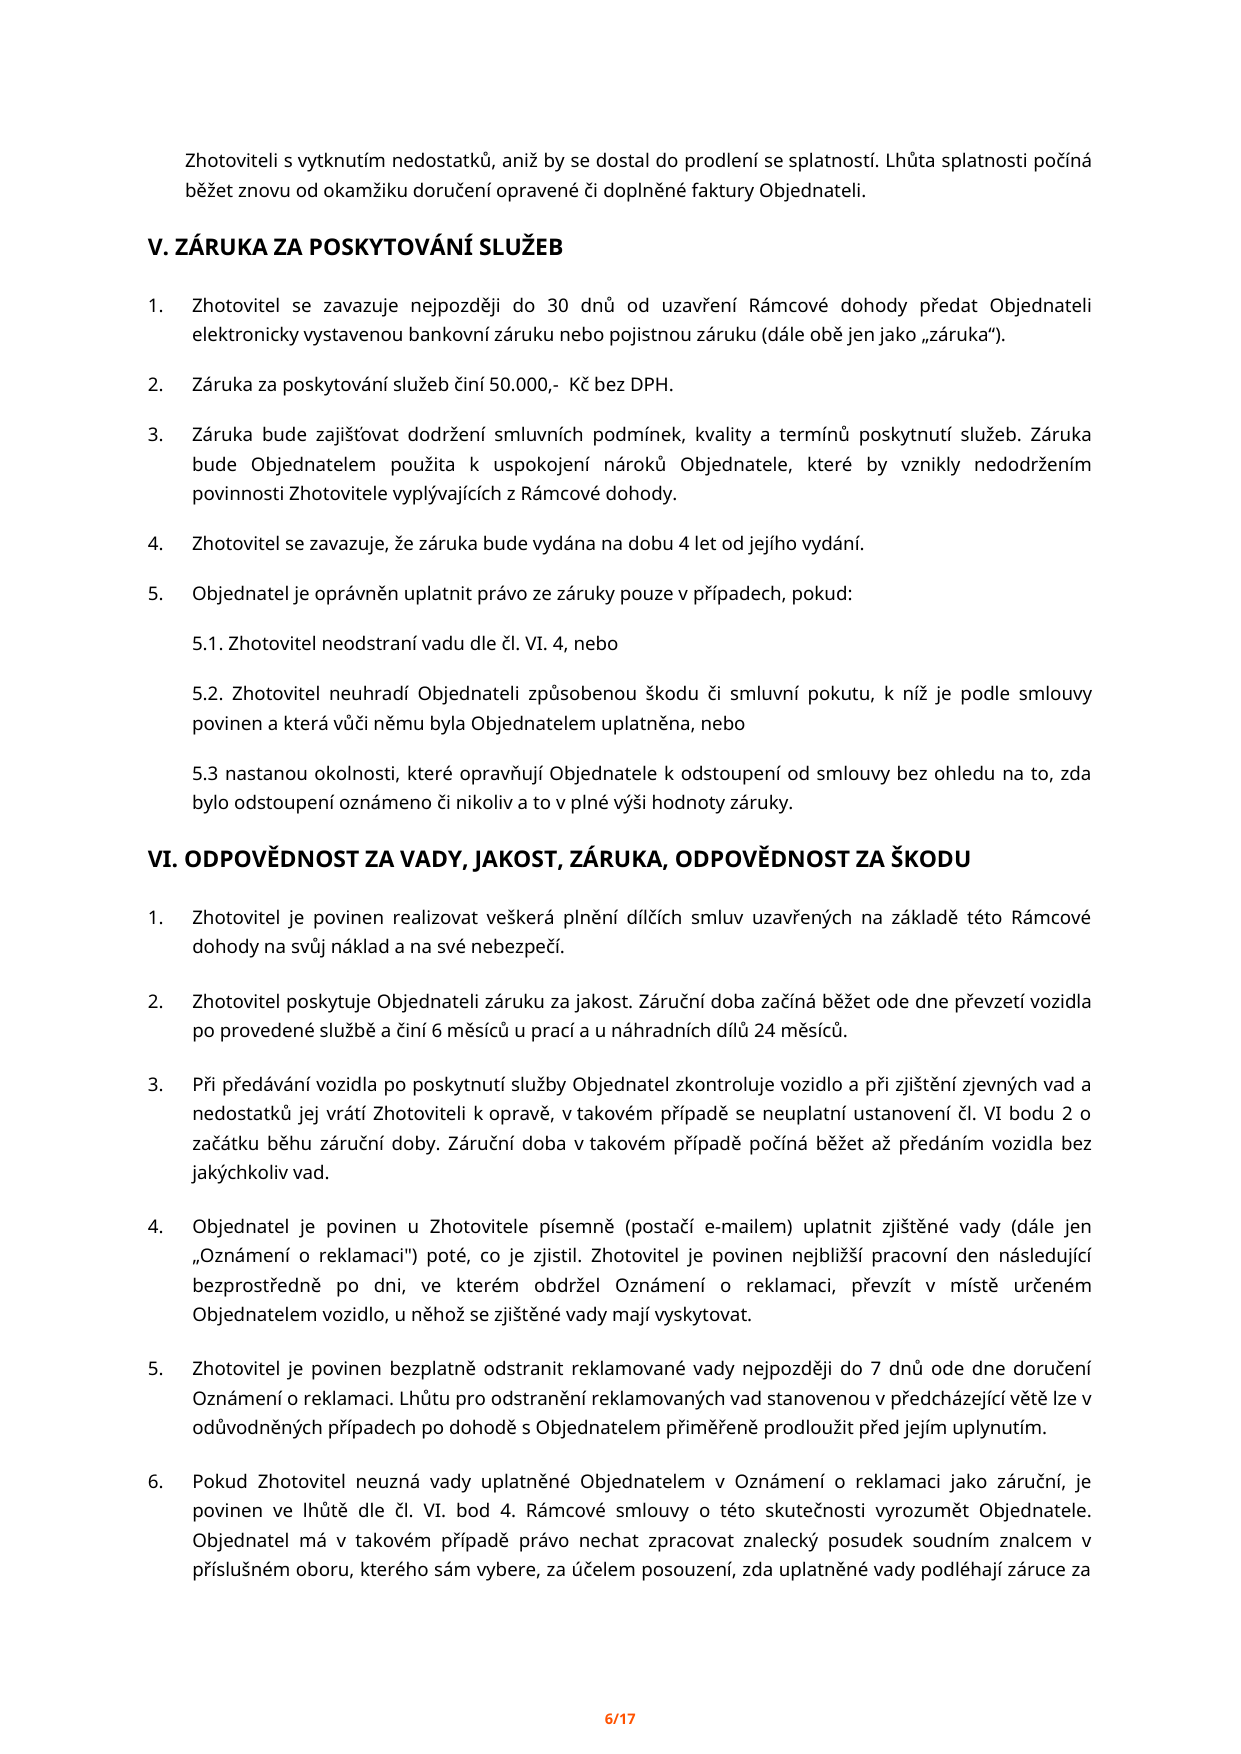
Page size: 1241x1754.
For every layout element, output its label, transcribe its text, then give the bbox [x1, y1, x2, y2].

list Záruka bude zajišťovat dodržení smluvních podmínek, kvality a termínů poskytnutí služeb. Záruka bude Objednatelem použita k uspokojení nároků Objednatele, které by vznikly nedodržením povinnosti Zhotovitele vyplývajících z Rámcové dohody. [148, 422, 1093, 506]
text 3. Při předávání vozidla po poskytnutí služby Objednatel zkontroluje vozidlo a při zjištění zjevných vad a nedostatků jej vrátí Zhotoviteli k opravě, v takovém případě se neuplatní ustanovení čl. VI bodu 2 o začátku běhu záruční doby. Záruční doba v takovém případě počíná běžet až předáním vozidla bez jakýchkoliv vad. [148, 1071, 1093, 1185]
text 5.1. Zhotovitel neodstraní vadu dle čl. VI. 4, nebo [192, 630, 1093, 656]
list Zhotovitel se zavazuje nejpozději do 30 dnů od uzavření Rámcové dohody předat Objednateli elektronicky vystavenou bankovní záruku nebo pojistnou záruku (dále obě jen jako „záruka“). [148, 292, 1093, 347]
text 4. Objednatel je povinen u Zhotovitele písemně (postačí e-mailem) uplatnit zjištěné vady (dále jen „Oznámení o reklamaci") poté, co je zjistil. Zhotovitel je povinen nejbližší pracovní den následující bezprostředně po dni, ve kterém obdržel Oznámení o reklamaci, převzít v místě určeném Objednatelem vozidlo, u něhož se zjištěné vady mají vyskytovat. [148, 1213, 1093, 1327]
text V. ZÁRUKA ZA POSKYTOVÁNÍ SLUŽEB [148, 231, 1093, 262]
text 1. Zhotovitel je povinen realizovat veškerá plnění dílčích smluv uzavřených na základě této Rámcové dohody na svůj náklad a na své nebezpečí. [148, 904, 1093, 959]
text VI. ODPOVĚDNOST ZA VADY, JAKOST, ZÁRUKA, ODPOVĚDNOST ZA ŠKODU [148, 843, 1093, 875]
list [148, 148, 1093, 202]
text 5.3 nastanou okolnosti, které opravňují Objednatele k odstoupení od smlouvy bez ohledu na to, zda bylo odstoupení oznámeno či nikoliv a to v plné výši hodnoty záruky. [192, 760, 1093, 815]
text 5.2. Zhotovitel neuhradí Objednateli způsobenou škodu či smluvní pokutu, k níž je podle smlouvy povinen a která vůči němu byla Objednatelem uplatněna, nebo [192, 681, 1093, 735]
list Objednatel je oprávněn uplatnit právo ze záruky pouze v případech, pokud: [148, 580, 1093, 606]
list Záruka za poskytování služeb činí 50.000,- Kč bez DPH. [148, 371, 1093, 397]
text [148, 1468, 1093, 1582]
list Zhotovitel se zavazuje, že záruka bude vydána na dobu 4 let od jejího vydání. [148, 530, 1093, 556]
text 2. Zhotovitel poskytuje Objednateli záruku za jakost. Záruční doba začíná běžet ode dne převzetí vozidla po provedené službě a činí 6 měsíců u prací a u náhradních dílů 24 měsíců. [148, 988, 1093, 1043]
text 5. Zhotovitel je povinen bezplatně odstranit reklamované vady nejpozději do 7 dnů ode dne doručení Oznámení o reklamaci. Lhůtu pro odstranění reklamovaných vad stanovenou v předcházející větě lze v odůvodněných případech po dohodě s Objednatelem přiměřeně prodloužit před jejím uplynutím. [148, 1356, 1093, 1440]
